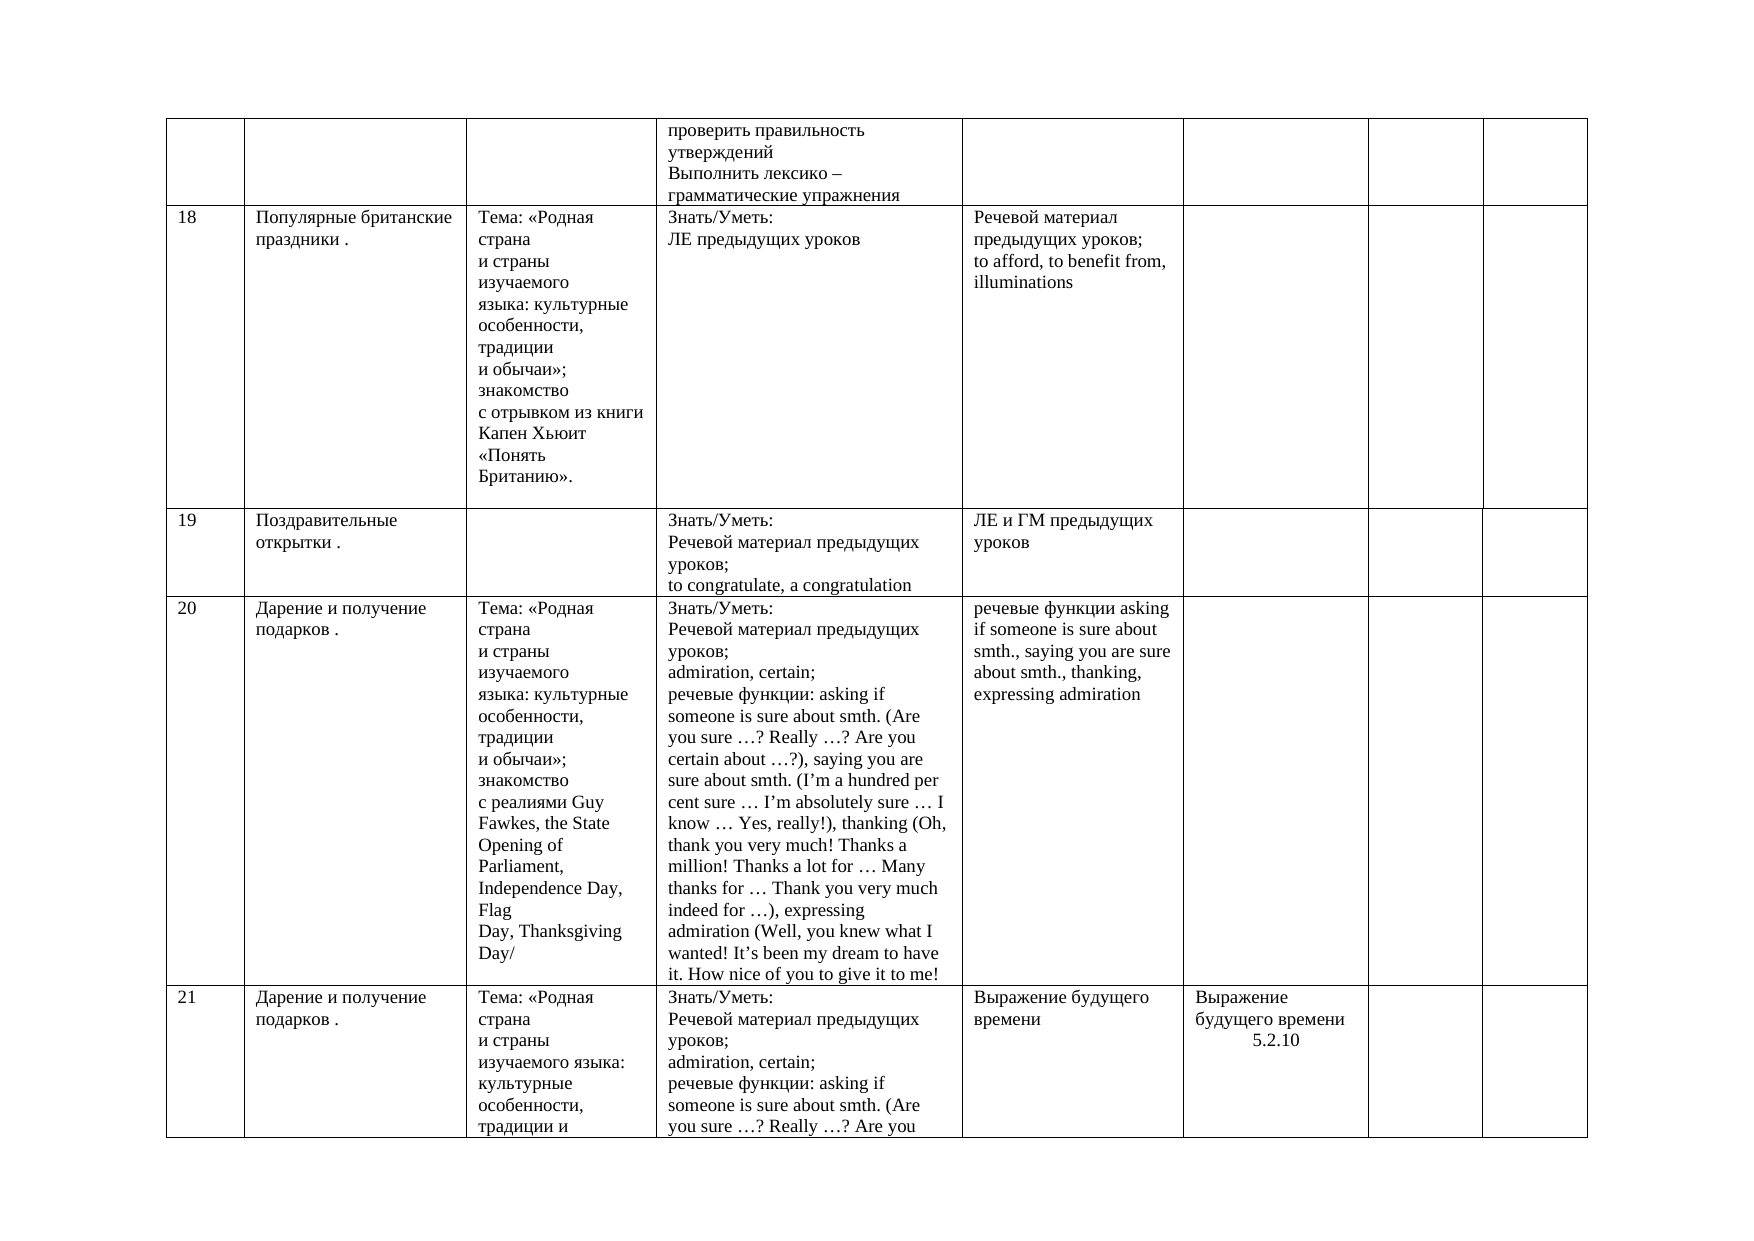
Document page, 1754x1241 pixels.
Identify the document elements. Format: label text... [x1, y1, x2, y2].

table_cell Знать/Уметь: Речевой материал предыдущих уроков; to congratulate, a congratulation [657, 509, 962, 596]
table_cell [1483, 986, 1587, 1137]
table_cell [1369, 986, 1482, 1137]
table_cell [467, 119, 656, 205]
table_cell 17 [167, 119, 244, 205]
table_cell Поздравительные открытки . [245, 509, 466, 596]
table_cell речевые функции asking if someone is sure about smth., saying you are sure about smth., thanking, expressing admiration [963, 597, 1183, 985]
table_cell Дарение и получение подарков . [245, 597, 466, 985]
table_cell 20 [167, 597, 244, 985]
table_cell ЛЕ и ГМ предыдущих уроков [963, 509, 1183, 596]
table_cell [1483, 509, 1587, 596]
table_cell [467, 509, 656, 596]
table_cell [1184, 119, 1368, 205]
table_cell 18 [167, 206, 244, 508]
table_cell 19 [167, 509, 244, 596]
table_cell [1484, 119, 1587, 205]
table_cell [1184, 597, 1368, 985]
table_cell Популярные британские праздники . [245, 206, 466, 508]
table_cell Тема: «Родная страна и страны изучаемого языка: культурные особенности, традиции и обычаи»; знакомство с отрывком из книги Капен Хьюит «Понять Британию». [467, 206, 656, 508]
table_cell [1369, 597, 1482, 985]
table_cell [1484, 206, 1587, 508]
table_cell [963, 986, 1183, 1137]
table_cell 21 [167, 986, 244, 1137]
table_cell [963, 119, 1183, 205]
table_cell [1184, 986, 1368, 1137]
table_cell Знать/Уметь: ЛЕ предыдущих уроков [657, 206, 962, 508]
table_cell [657, 119, 962, 205]
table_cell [657, 986, 962, 1137]
table_cell [1483, 597, 1587, 985]
table_cell [1369, 206, 1483, 508]
table_cell Речевой материал предыдущих уроков; to afford, to benefit from, illuminations [963, 206, 1183, 508]
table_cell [467, 986, 656, 1137]
table_cell [1184, 206, 1368, 508]
table_cell [1369, 509, 1482, 596]
table_cell [1369, 119, 1483, 205]
table_cell [1184, 509, 1368, 596]
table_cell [245, 986, 466, 1137]
table_cell Тема: «Родная страна и страны изучаемого языка: культурные особенности, традиции и обычаи»; знакомство с реалиями Guy Fawkes, the State Opening of Parliament, Independence Day, Flag Day, Thanksgiving Day/ [467, 597, 656, 985]
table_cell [245, 119, 466, 205]
